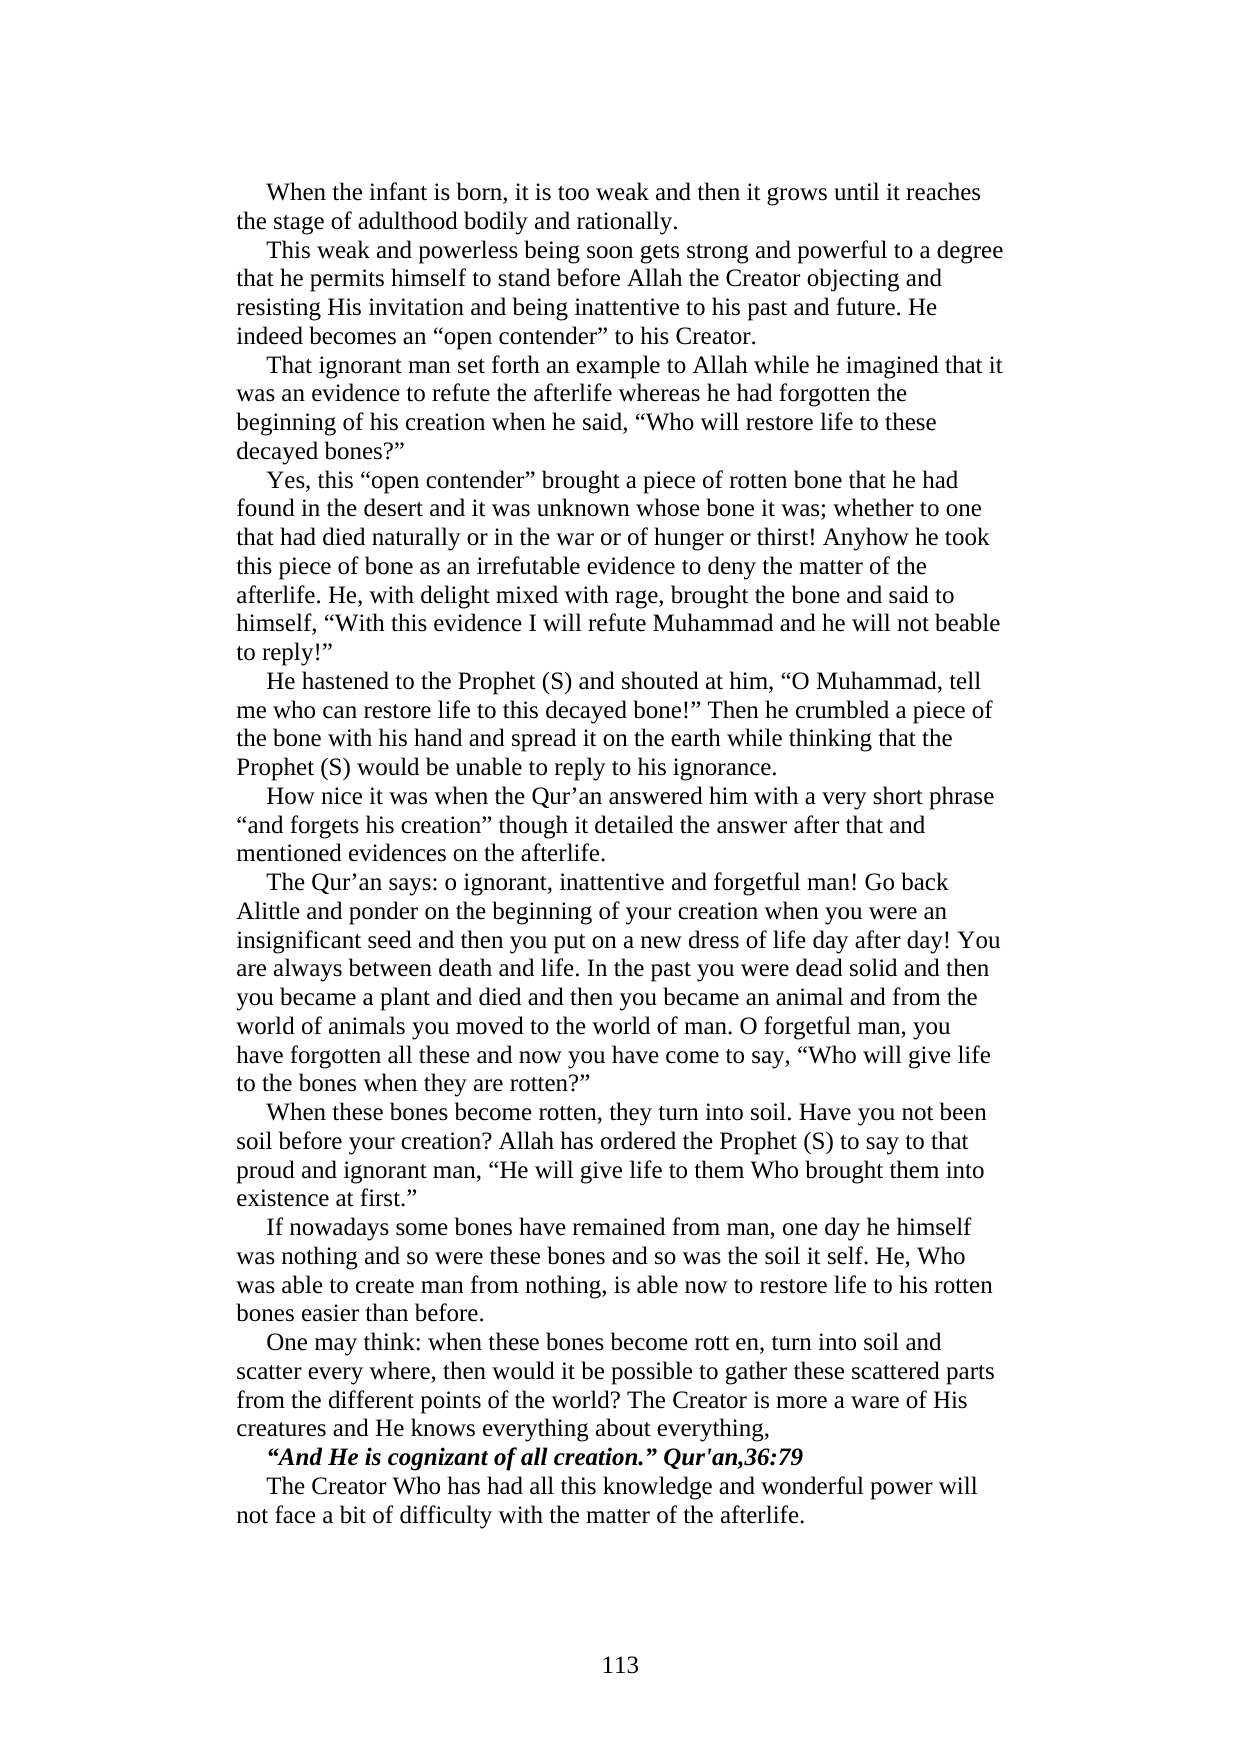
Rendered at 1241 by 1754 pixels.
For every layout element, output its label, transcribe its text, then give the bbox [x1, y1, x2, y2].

text That ignorant man set forth an example to Allah while he imagined that it was an evidence to refute the afterlife whereas he had forgotten the beginning of his creation when he said, “Who will restore life to these decayed bones?” [236, 350, 1004, 465]
text “And He is cognizant of all creation.” Qur'an,36:79 [236, 1442, 1004, 1471]
text When the infant is born, it is too weak and then it grows until it reaches the stage of adulthood bodily and rationally. [236, 177, 1004, 235]
text This weak and powerless being soon gets strong and powerful to a degree that he permits himself to stand before Allah the Creator objecting and resisting His invitation and being inattentive to his past and future. He indeed becomes an “open contender” to his Creator. [236, 235, 1004, 350]
text He hastened to the Prophet (S) and shouted at him, “O Muhammad, tell me who can restore life to this decayed bone!” Then he crumbled a piece of the bone with his hand and spread it on the earth while thinking that the Prophet (S) would be unable to reply to his ignorance. [236, 666, 1004, 781]
text When these bones become rotten, they turn into soil. Have you not been soil before your creation? Allah has ordered the Prophet (S) to say to that proud and ignorant man, “He will give life to them Who brought them into existence at first.” [236, 1097, 1004, 1212]
text How nice it was when the Qur’an answered him with a very short phrase “and forgets his creation” though it detailed the answer after that and mentioned evidences on the afterlife. [236, 781, 1004, 867]
text The Qur’an says: o ignorant, inattentive and forgetful man! Go back Alittle and ponder on the beginning of your creation when you were an insignificant seed and then you put on a new dress of life day after day! You are always between death and life. In the past you were dead solid and then you became a plant and died and then you became an animal and from the world of animals you moved to the world of man. O forgetful man, you have forgotten all these and now you have come to say, “Who will give life to the bones when they are rotten?” [236, 867, 1004, 1097]
text The Creator Who has had all this knowledge and wonderful power will not face a bit of difficulty with the matter of the afterlife. [236, 1471, 1004, 1528]
text If nowadays some bones have remained from man, one day he himself was nothing and so were these bones and so was the soil it self. He, Who was able to create man from nothing, is able now to restore life to his rotten bones easier than before. [236, 1212, 1004, 1327]
text One may think: when these bones become rott en, turn into soil and scatter every where, then would it be possible to gather these scattered parts from the different points of the world? The Creator is more a ware of His creatures and He knows everything about everything, [236, 1327, 1004, 1442]
text Yes, this “open contender” brought a piece of rotten bone that he had found in the desert and it was unknown whose bone it was; whether to one that had died naturally or in the war or of hunger or thirst! Anyhow he took this piece of bone as an irrefutable evidence to deny the matter of the afterlife. He, with delight mixed with rage, brought the bone and said to himself, “With this evidence I will refute Muhammad and he will not beable to reply!” [236, 465, 1004, 666]
